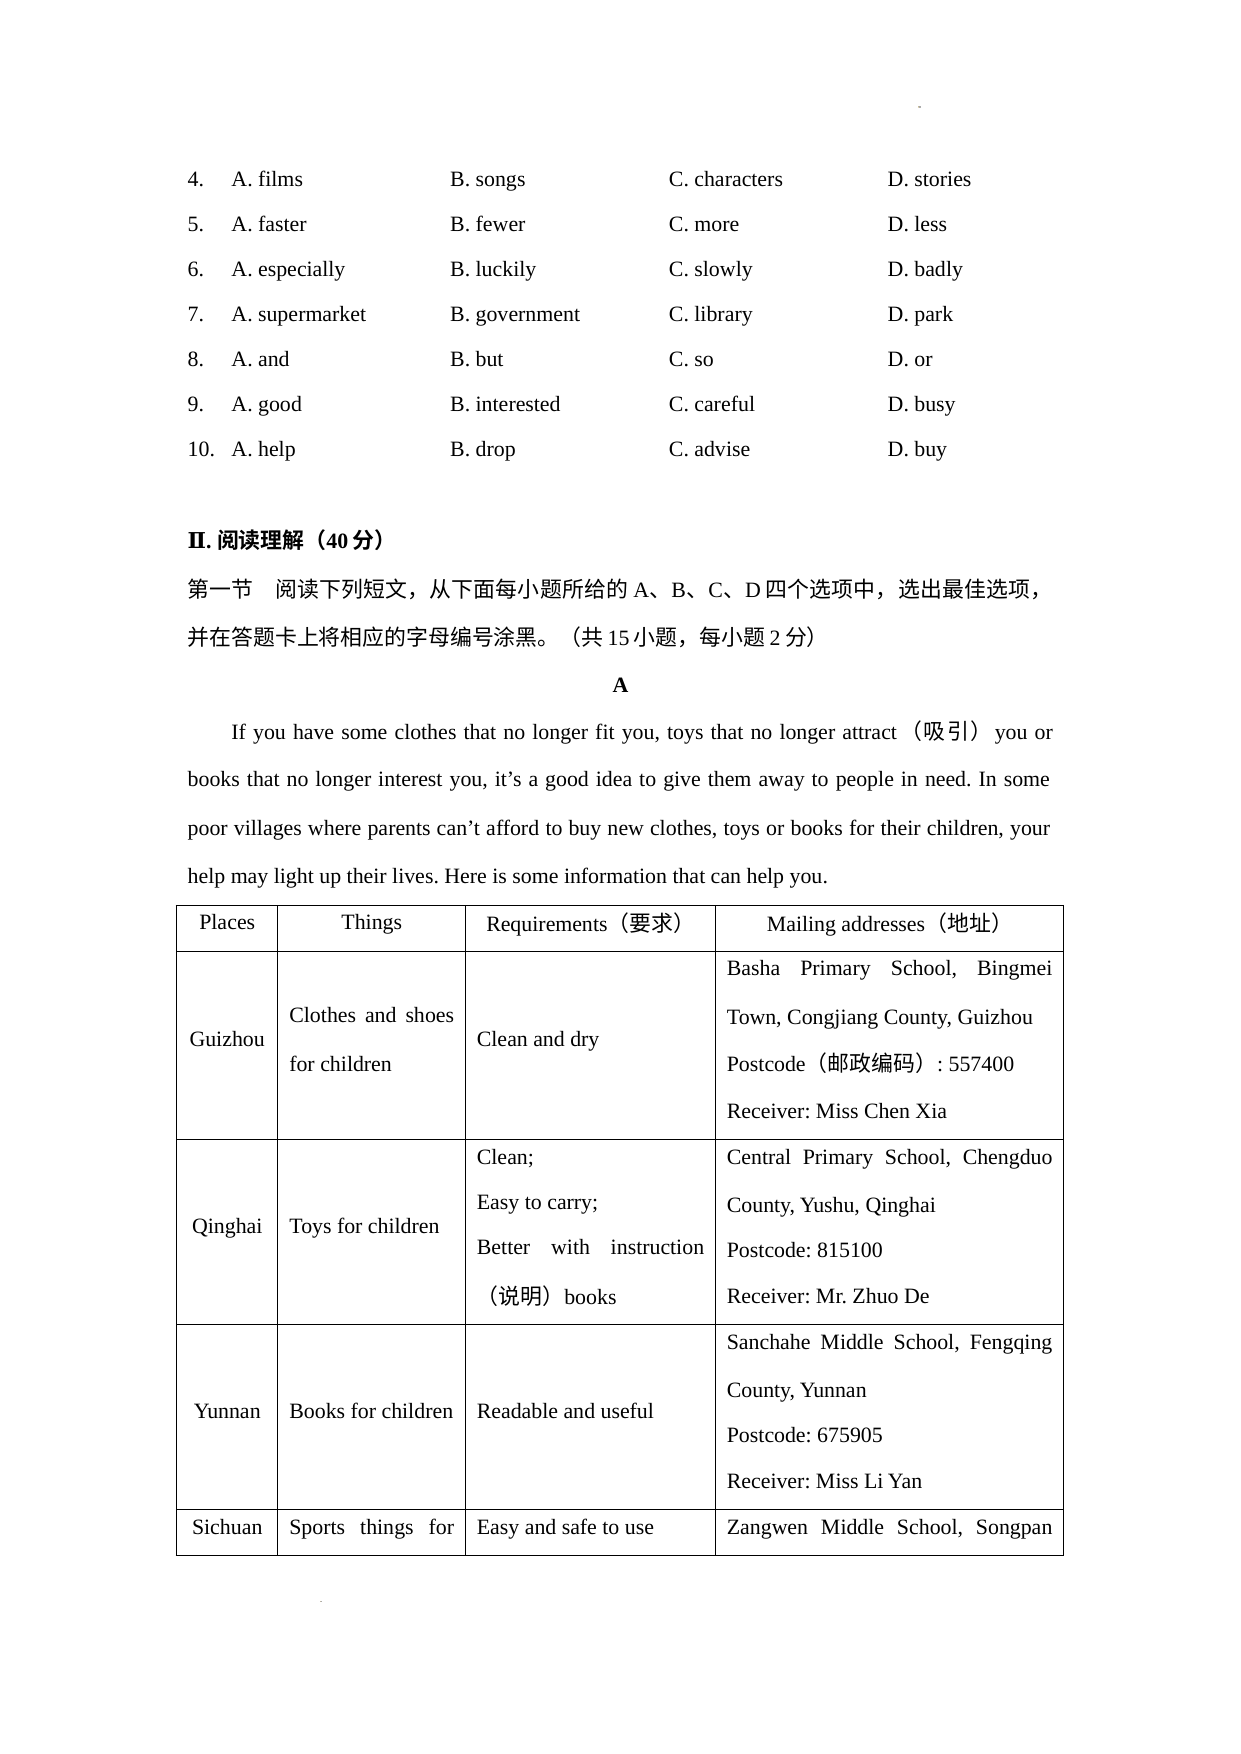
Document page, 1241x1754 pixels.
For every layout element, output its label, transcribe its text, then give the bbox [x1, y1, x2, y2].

table_cell Clean; Easy to carry; Better with instruction（说明）books [466, 1140, 715, 1324]
table_cell Sanchahe Middle School, Fengqing County, Yunnan Postcode: 675905 Receiver: Miss Li Yan [716, 1325, 1063, 1509]
text Ⅱ. 阅读理解（40分） [187, 523, 1053, 555]
table_header Requirements（要求） [466, 906, 715, 951]
text A [187, 668, 1053, 701]
table_cell Clean and dry [466, 952, 715, 1139]
table_cell Qinghai [177, 1140, 277, 1324]
table_cell Yunnan [177, 1325, 277, 1509]
table_cell Readable and useful [466, 1325, 715, 1509]
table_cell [716, 1510, 1063, 1555]
table_cell Basha Primary School, Bingmei Town, Congjiang County, Guizhou Postcode（邮政编码）: 557400 Receiver: Miss Chen Xia [716, 952, 1063, 1139]
text 10. A. help B. drop C. advise D. buy [187, 433, 1053, 465]
table_header Places [177, 906, 277, 951]
table_cell Central Primary School, Chengduo County, Yushu, Qinghai Postcode: 815100 Receiver: Mr. Zhuo De [716, 1140, 1063, 1324]
text If you have some clothes that no longer fit you, toys that no longer attract（吸引）you or books that no longer interest you, it’s a good idea to give them away to people in need. In some poor villages where parents can’t afford to buy new clothes, toys or books for their children, your help may light up their lives. Here is some information that can help you. [187, 713, 1053, 892]
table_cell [466, 1510, 715, 1555]
text 6. A. especially B. luckily C. slowly D. badly [187, 252, 1053, 285]
table_cell Guizhou [177, 952, 277, 1139]
text 5. A. faster B. fewer C. more D. less [187, 207, 1053, 239]
table_cell Sichuan [177, 1510, 277, 1555]
table_cell Clothes and shoes for children [278, 952, 465, 1139]
text 第一节 阅读下列短文，从下面每小题所给的A、B、C、D四个选项中，选出最佳选项，并在答题卡上将相应的字母编号涂黑。（共15小题，每小题2分） [187, 571, 1053, 652]
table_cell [278, 1510, 465, 1555]
table_cell Toys for children [278, 1140, 465, 1324]
table_header Things [278, 906, 465, 951]
text 8. A. and B. but C. so D. or [187, 342, 1053, 375]
table_cell Books for children [278, 1325, 465, 1509]
text 9. A. good B. interested C. careful D. busy [187, 387, 1053, 420]
table_header Mailing addresses（地址） [716, 906, 1063, 951]
text 7. A. supermarket B. government C. library D. park [187, 297, 1053, 330]
text 4. A. films B. songs C. characters D. stories [187, 162, 1053, 194]
